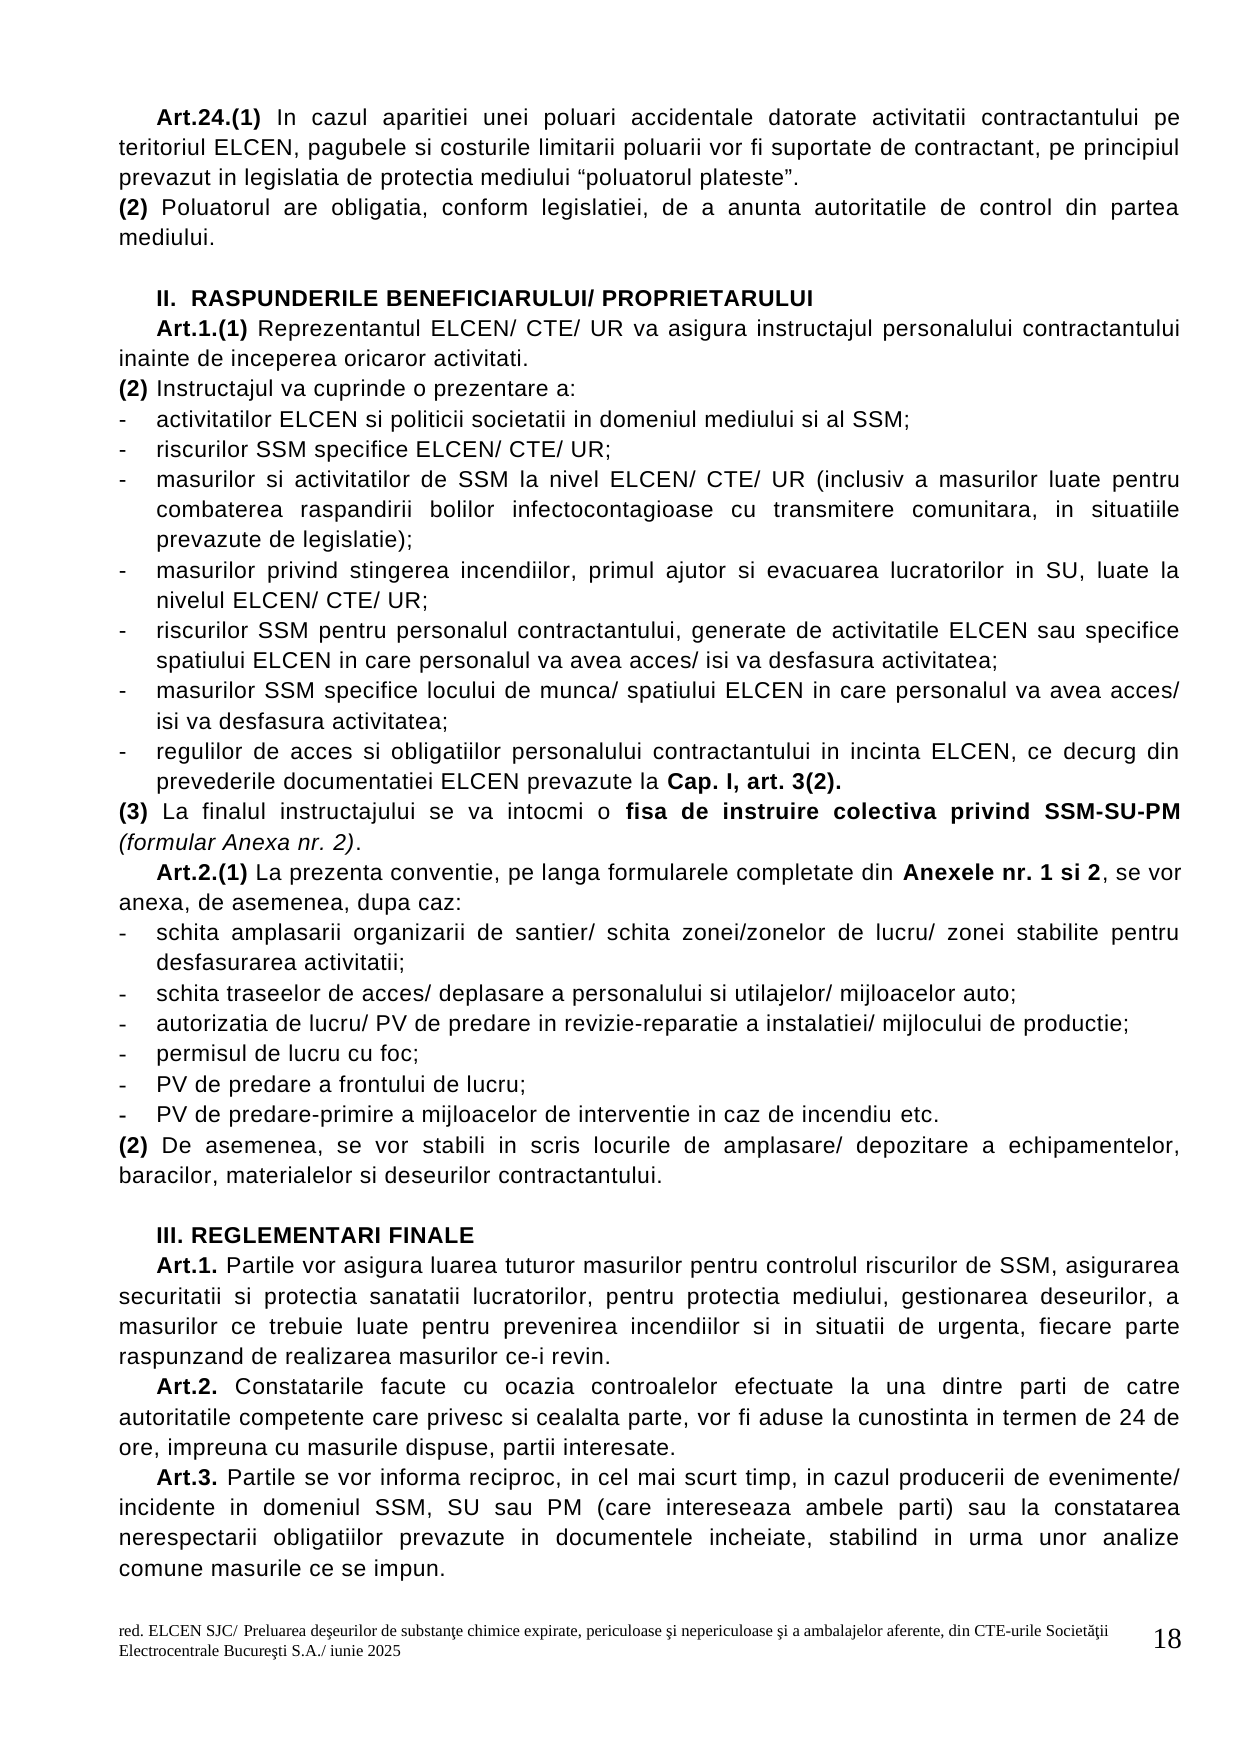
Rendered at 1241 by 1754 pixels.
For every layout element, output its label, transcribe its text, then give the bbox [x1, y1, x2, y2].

text Art.1. Partile vor asigura luarea tuturor masurilor pentru controlul riscurilor de SSM, asigurarea securitatii si protectia sanatatii lucratorilor, pentru protectia mediului, gestionarea deseurilor, a masurilor ce trebuie luate pentru prevenirea incendiilor si in situatii de urgenta, fiecare parte raspunzand de realizarea masurilor ce-i revin. [118, 1252, 1182, 1369]
text (2) De asemenea, se vor stabili in scris locurile de amplasare/ depozitare a echipamentelor, baracilor, materialelor si deseurilor contractantului. [118, 1132, 1182, 1188]
text II. RASPUNDERILE BENEFICIARULUI/ PROPRIETARULUI [156, 285, 1182, 311]
list regulilor de acces si obligatiilor personalului contractantului in incinta ELCEN, ce decurg din prevederile documentatiei ELCEN prevazute la Cap. I, art. 3(2). [118, 738, 1182, 794]
list Instructajul va cuprinde o prezentare a: [118, 375, 1182, 402]
text (2) Poluatorul are obligatia, conform legislatiei, de a anunta autoritatile de control din partea mediului. [118, 194, 1182, 251]
list masurilor privind stingerea incendiilor, primul ajutor si evacuarea lucratorilor in SU, luate la nivelul ELCEN/ CTE/ UR; [118, 557, 1182, 613]
list masurilor SSM specifice locului de munca/ spatiului ELCEN in care personalul va avea acces/ isi va desfasura activitatea; [118, 677, 1182, 734]
text Art.1.(1) Reprezentantul ELCEN/ CTE/ UR va asigura instructajul personalului contractantului inainte de inceperea oricaror activitati. [118, 315, 1182, 371]
list masurilor si activitatilor de SSM la nivel ELCEN/ CTE/ UR (inclusiv a masurilor luate pentru combaterea raspandirii bolilor infectocontagioase cu transmitere comunitara, in situatiile prevazute de legislatie); [118, 466, 1182, 553]
text (3) La finalul instructajului se va intocmi o fisa de instruire colectiva privind SSM-SU-PM (formular Anexa nr. 2). [118, 798, 1182, 855]
list permisul de lucru cu foc; [118, 1040, 1182, 1067]
list schita traseelor de acces/ deplasare a personalului si utilajelor/ mijloacelor auto; [118, 979, 1182, 1006]
list PV de predare-primire a mijloacelor de interventie in caz de incendiu etc. [118, 1101, 1182, 1128]
text Art.2.(1) La prezenta conventie, pe langa formularele completate din Anexele nr. 1 si 2, se vor anexa, de asemenea, dupa caz: [118, 859, 1182, 915]
list schita amplasarii organizarii de santier/ schita zonei/zonelor de lucru/ zonei stabilite pentru desfasurarea activitatii; [118, 919, 1182, 976]
list PV de predare a frontului de lucru; [118, 1071, 1182, 1097]
text Art.2. Constatarile facute cu ocazia controalelor efectuate la una dintre parti de catre autoritatile competente care privesc si cealalta parte, vor fi aduse la cunostinta in termen de 24 de ore, impreuna cu masurile dispuse, partii interesate. [118, 1373, 1182, 1460]
list riscurilor SSM pentru personalul contractantului, generate de activitatile ELCEN sau specifice spatiului ELCEN in care personalul va avea acces/ isi va desfasura activitatea; [118, 617, 1182, 673]
list autorizatia de lucru/ PV de predare in revizie-reparatie a instalatiei/ mijlocului de productie; [118, 1010, 1182, 1036]
text III. REGLEMENTARI FINALE [118, 1222, 1182, 1249]
text Art.3. Partile se vor informa reciproc, in cel mai scurt timp, in cazul producerii de evenimente/ incidente in domeniul SSM, SU sau PM (care intereseaza ambele parti) sau la constatarea nerespectarii obligatiilor prevazute in documentele incheiate, stabilind in urma unor analize comune masurile ce se impun. [118, 1464, 1182, 1581]
text Art.24.(1) In cazul aparitiei unei poluari accidentale datorate activitatii contractantului pe teritoriul ELCEN, pagubele si costurile limitarii poluarii vor fi suportate de contractant, pe principiul prevazut in legislatia de protectia mediului “poluatorul plateste”. [118, 103, 1182, 190]
list riscurilor SSM specifice ELCEN/ CTE/ UR; [118, 436, 1182, 462]
list activitatilor ELCEN si politicii societatii in domeniul mediului si al SSM; [118, 406, 1182, 432]
